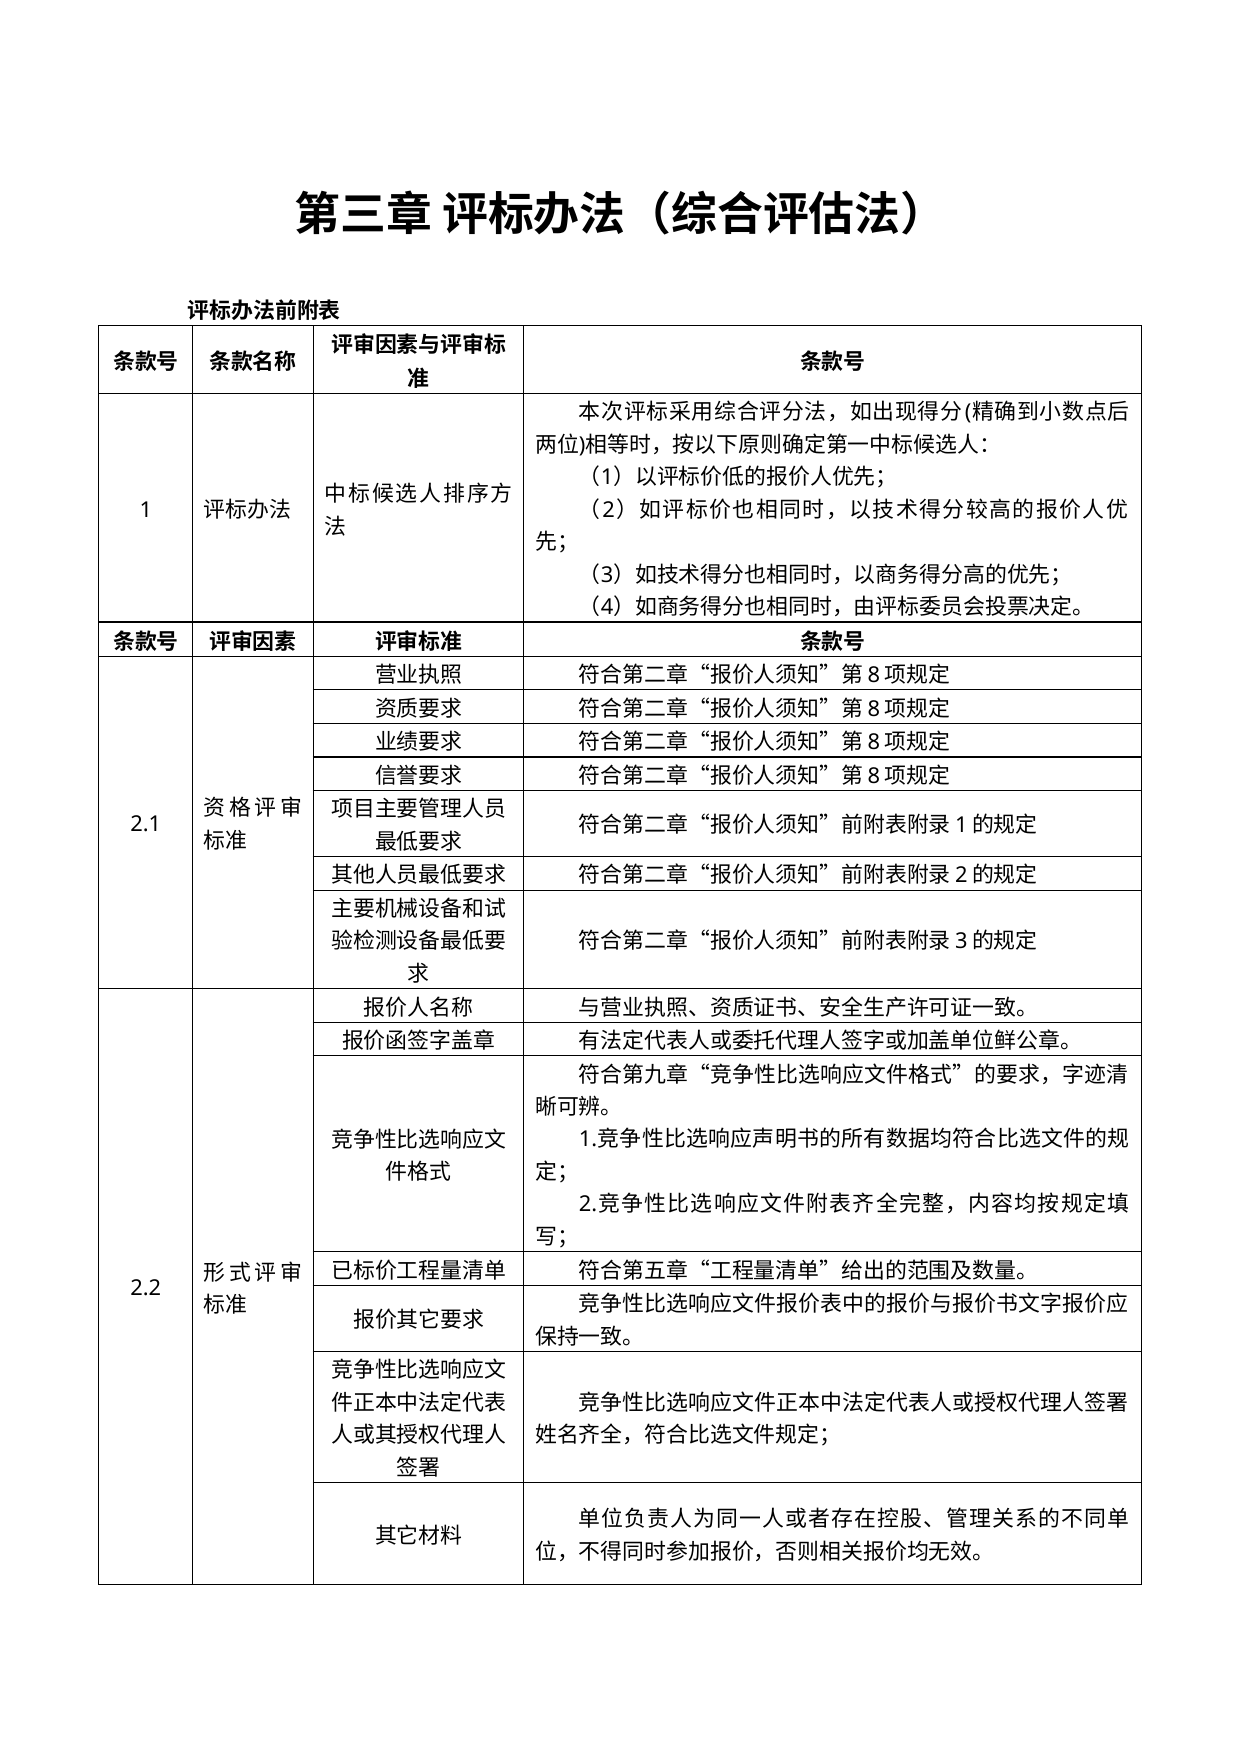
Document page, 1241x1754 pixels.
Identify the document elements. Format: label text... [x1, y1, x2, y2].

table_cell 信誉要求 [314, 758, 523, 790]
table_cell 符合第五章“工程量清单”给出的范围及数量。 [524, 1252, 1141, 1285]
table_cell 符合第二章“报价人须知”前附表附录2的规定 [524, 857, 1141, 889]
table_cell 中标候选人排序方法 [314, 394, 523, 621]
table_cell 竞争性比选响应文件报价表中的报价与报价书文字报价应保持一致。 [524, 1286, 1141, 1351]
table_cell 报价其它要求 [314, 1286, 523, 1351]
table_cell 营业执照 [314, 657, 523, 689]
table_cell 有法定代表人或委托代理人签字或加盖单位鲜公章。 [524, 1023, 1141, 1055]
table_cell 竞争性比选响应文件正本中法定代表人或其授权代理人签署 [314, 1352, 523, 1482]
table_header 评审因素与评审标准 [314, 326, 523, 393]
table_cell 2.2 [99, 989, 192, 1584]
table_cell 符合第二章“报价人须知”第8项规定 [524, 690, 1141, 723]
table_cell 形式评审标准 [193, 989, 313, 1584]
table_cell 2.1 [99, 657, 192, 988]
table_cell 1 [99, 394, 192, 621]
table_cell 符合第二章“报价人须知”前附表附录3的规定 [524, 891, 1141, 988]
table_cell 其它材料 [314, 1483, 523, 1584]
table_cell 竞争性比选响应文件正本中法定代表人或授权代理人签署姓名齐全，符合比选文件规定； [524, 1352, 1141, 1482]
table_cell 符合第二章“报价人须知”第8项规定 [524, 758, 1141, 790]
table_cell 评审标准 [314, 623, 523, 656]
table_cell 单位负责人为同一人或者存在控股、管理关系的不同单位，不得同时参加报价，否则相关报价均无效。 [524, 1483, 1141, 1584]
table_cell 其他人员最低要求 [314, 857, 523, 889]
table_cell 符合第九章“竞争性比选响应文件格式”的要求，字迹清晰可辨。 1.竞争性比选响应声明书的所有数据均符合比选文件的规定； 2.竞争性比选响应文件附表齐全完整，内容均按规定填写； [524, 1056, 1141, 1251]
table_cell 符合第二章“报价人须知”第8项规定 [524, 724, 1141, 756]
table_cell 符合第二章“报价人须知”第8项规定 [524, 657, 1141, 689]
table_cell 报价函签字盖章 [314, 1023, 523, 1055]
subtitle 第三章 评标办法（综合评估法） [187, 162, 1053, 259]
table_cell 主要机械设备和试验检测设备最低要求 [314, 891, 523, 988]
table_cell 业绩要求 [314, 724, 523, 756]
table_cell 资质要求 [314, 690, 523, 723]
table_cell 本次评标采用综合评分法，如出现得分(精确到小数点后两位)相等时，按以下原则确定第一中标候选人： （1）以评标价低的报价人优先； （2）如评标价也相同时，以技术得分较高的报价人优先； （3）如技术得分也相同时，以商务得分高的优先； （4）如商务得分也相同时，由评标委员会投票决定。 [524, 394, 1141, 621]
table_cell 评审因素 [193, 623, 313, 656]
table_cell 竞争性比选响应文件格式 [314, 1056, 523, 1251]
table_cell 与营业执照、资质证书、安全生产许可证一致。 [524, 989, 1141, 1022]
table_cell 资格评审标准 [193, 657, 313, 988]
table_cell 符合第二章“报价人须知”前附表附录1的规定 [524, 791, 1141, 856]
table_cell 条款号 [524, 623, 1141, 656]
table_cell 评标办法 [193, 394, 313, 621]
table_header 条款号 [99, 326, 192, 393]
table_header 条款号 [524, 326, 1141, 393]
table_header 条款名称 [193, 326, 313, 393]
table_cell 报价人名称 [314, 989, 523, 1022]
text 评标办法前附表 [187, 293, 1053, 325]
table_cell 已标价工程量清单 [314, 1252, 523, 1285]
table_cell 项目主要管理人员最低要求 [314, 791, 523, 856]
table_cell 条款号 [99, 623, 192, 656]
